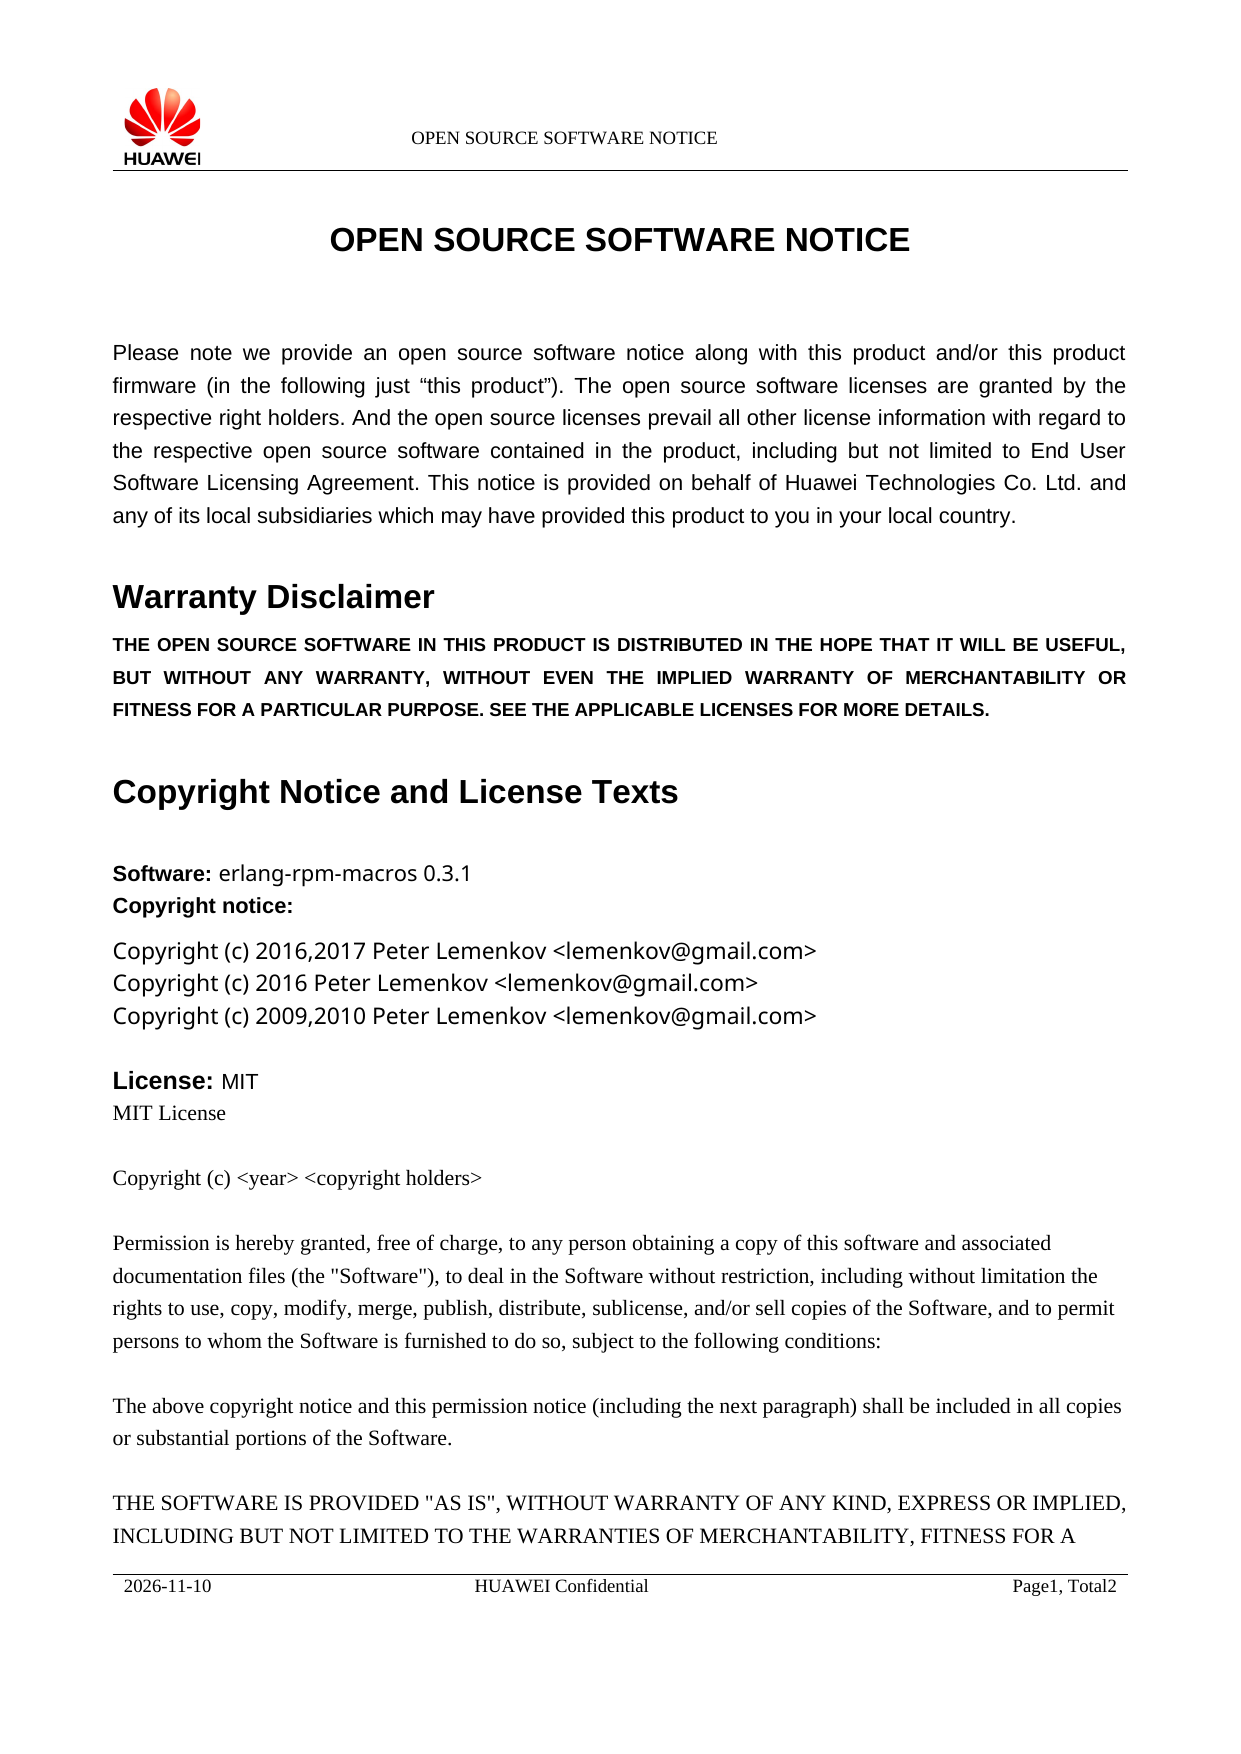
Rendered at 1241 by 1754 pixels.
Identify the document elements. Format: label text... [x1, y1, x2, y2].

text Copyright (c) 2016,2017 Peter Lemenkov <lemenkov@gmail.com> Copyright (c) 2016 Peter Lemenkov <lemenkov@gmail.com> Copyright (c) 2009,2010 Peter Lemenkov <lemenkov@gmail.com> [112, 934, 1128, 1064]
text Copyright notice: [112, 889, 1128, 921]
text Copyright Notice and License Texts [112, 759, 1128, 824]
text Warranty Disclaimer [112, 564, 1128, 629]
text OPEN SOURCE SOFTWARE NOTICE [112, 206, 1128, 271]
text The open source software in this product is distributed in the hope that it will be useful, but WITHOUT ANY WARRANTY, without even the implied warranty of MERCHANTABILITY or FITNESS FOR A PARTICULAR PURPOSE. See the applicable licenses for more details. [112, 629, 1128, 726]
picture [124, 88, 201, 165]
title Software: erlang-rpm-macros 0.3.1 [112, 856, 1128, 889]
text Please note we provide an open source software notice along with this product and/or this product firmware (in the following just “this product”). The open source software licenses are granted by the respective right holders. And the open source licenses prevail all other license information with regard to the respective open source software contained in the product, including but not limited to End User Software Licensing Agreement. This notice is provided on behalf of Huawei Technologies Co. Ltd. and any of its local subsidiaries which may have provided this product to you in your local country. [112, 336, 1128, 531]
text License: MIT [112, 1064, 1128, 1096]
